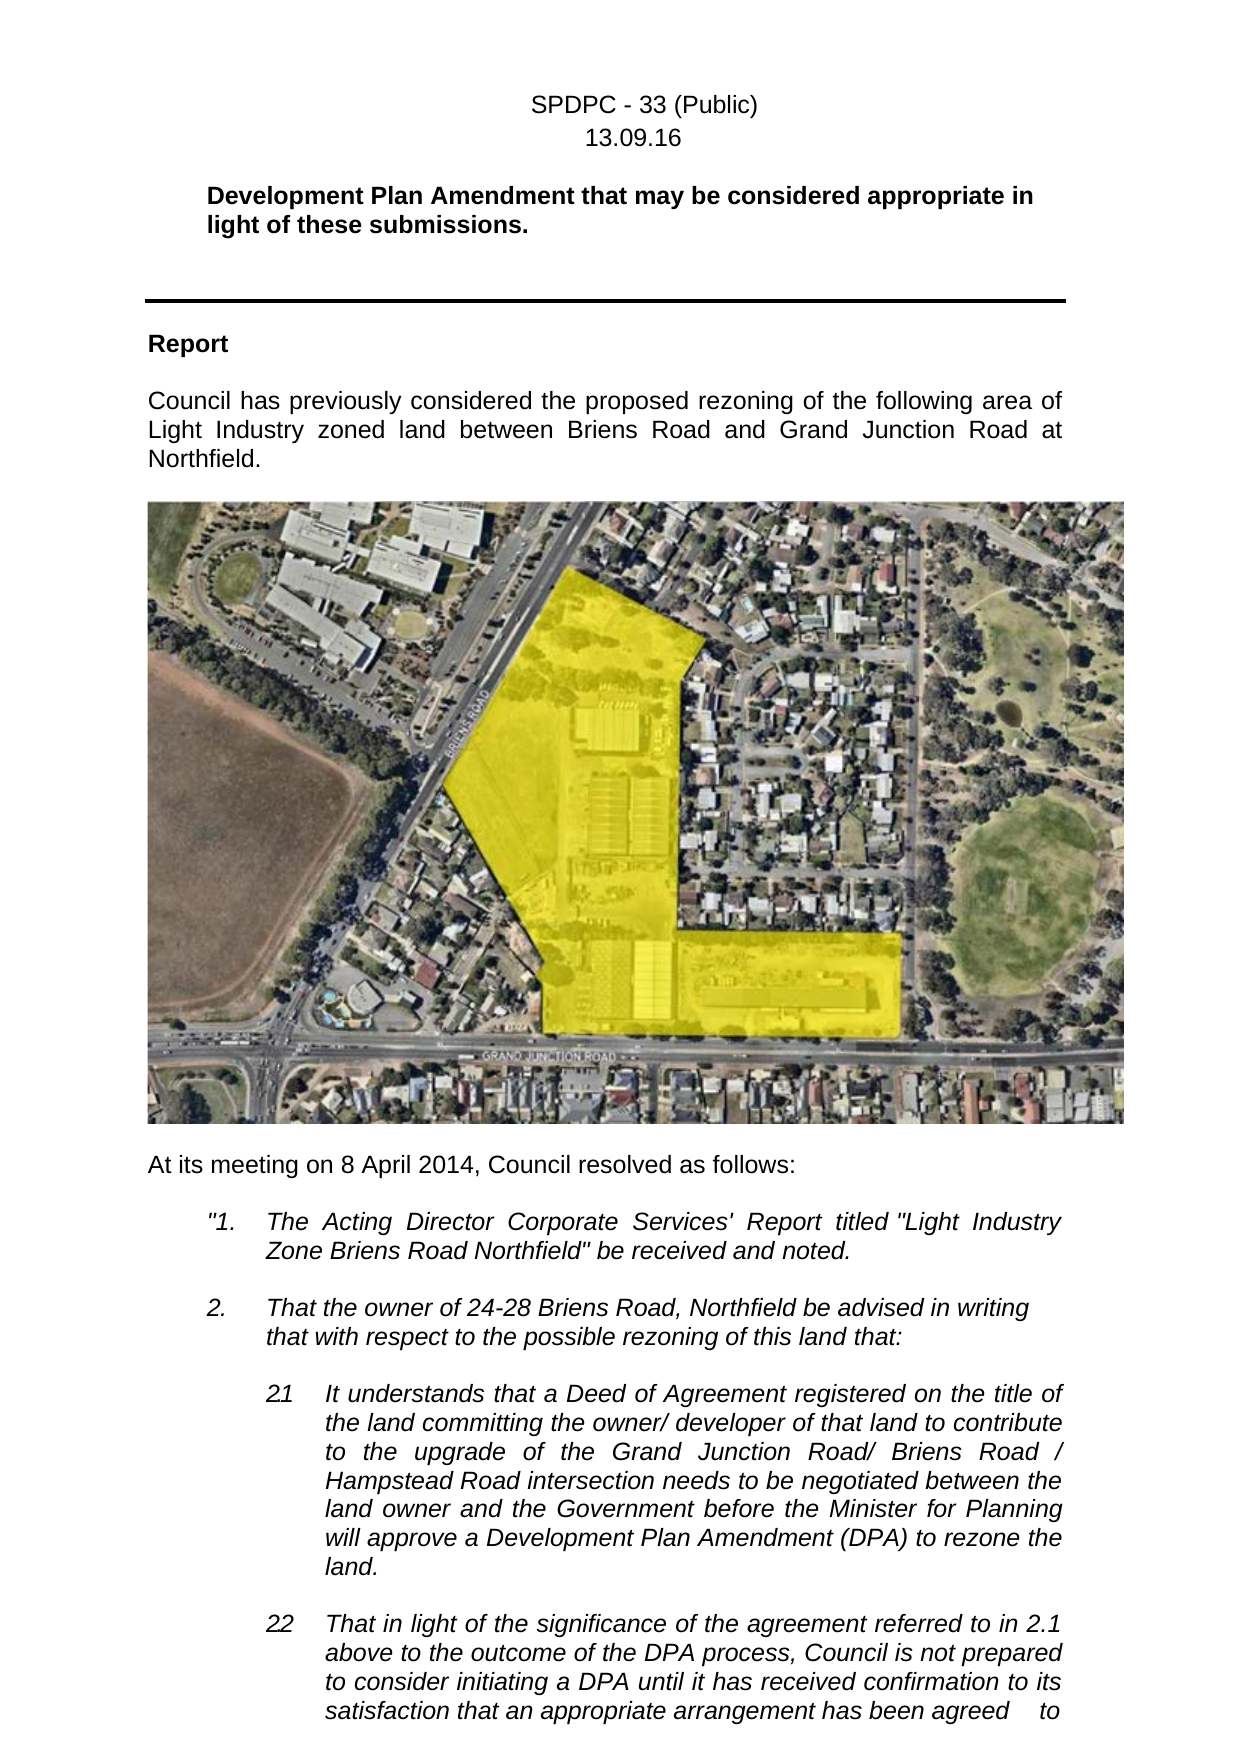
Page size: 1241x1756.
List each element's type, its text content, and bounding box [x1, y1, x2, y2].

text Report [148, 329, 1136, 357]
text SPDPC - 33 (Public) [213, 90, 1076, 119]
text At its meeting on 8 April 2014, Council resolved as follows: [148, 1150, 1136, 1178]
list It understands that a Deed of Agreement registered on the title of the land committing the owner/ developer of that land to contribute to the upgrade of the Grand Junction Road/ Briens Road / Hampstead Road intersection needs to be negotiated between the land owner and the Government before the Minister for Planning will approve a Development Plan Amendment (DPA) to rezone the land. [266, 1379, 1064, 1581]
text 13.09.16 [131, 123, 1135, 152]
text "1. The Acting Director Corporate Services' Report titled "Light Industry Zone Briens Road Northfield" be received and noted. [207, 1207, 1064, 1264]
list That the owner of 24-28 Briens Road, Northfield be advised in writing that with respect to the possible rezoning of this land that: [207, 1293, 1063, 1351]
text Council has previously considered the proposed rezoning of the following area of Light Industry zoned land between Briens Road and Grand Junction Road at Northfield. [148, 386, 1064, 472]
text Development Plan Amendment that may be considered appropriate in light of these submissions. [207, 181, 1064, 238]
picture [147, 501, 1124, 1124]
list That in light of the significance of the agreement referred to in 2.1 above to the outcome of the DPA process, Council is not prepared to consider initiating a DPA until it has received confirmation to its satisfaction that an appropriate arrangement has been agreed to [266, 1609, 1064, 1724]
